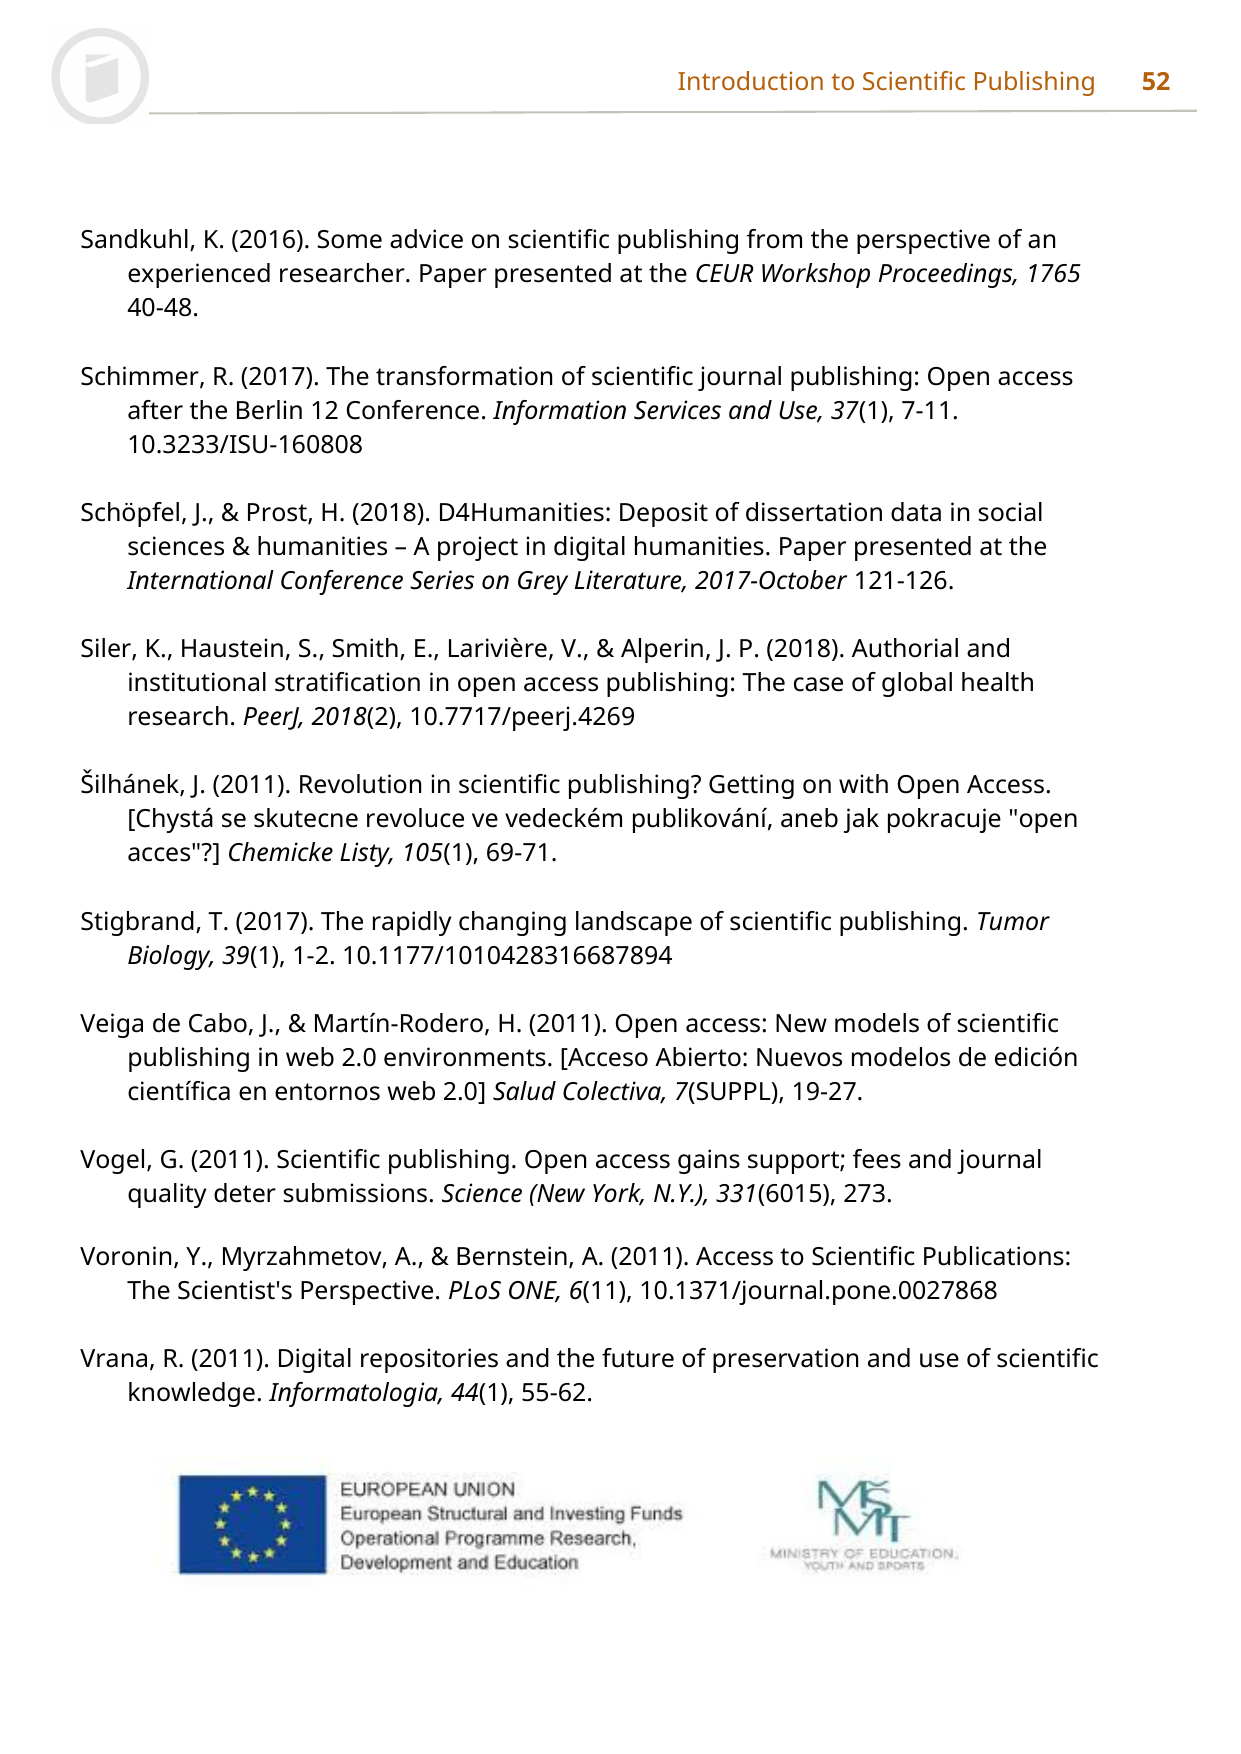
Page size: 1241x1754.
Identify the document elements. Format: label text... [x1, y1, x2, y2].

text Stigbrand, T. (2017). The rapidly changing landscape of scientific publishing. Tumor Biology, 39(1), 1-2. 10.1177/1010428316687894 [80, 903, 1111, 971]
text Sandkuhl, K. (2016). Some advice on scientific publishing from the perspective of an experienced researcher. Paper presented at the CEUR Workshop Proceedings, 1765 40-48. [80, 222, 1111, 324]
text Vrana, R. (2011). Digital repositories and the future of preservation and use of scientific knowledge. Informatologia, 44(1), 55-62. [80, 1341, 1111, 1409]
text Šilhánek, J. (2011). Revolution in scientific publishing? Getting on with Open Access. [Chystá se skutecne revoluce ve vedeckém publikování, aneb jak pokracuje "open acces"?] Chemicke Listy, 105(1), 69-71. [80, 767, 1111, 869]
text Siler, K., Haustein, S., Smith, E., Larivière, V., & Alperin, J. P. (2018). Authorial and institutional stratification in open access publishing: The case of global health research. PeerJ, 2018(2), 10.7717/peerj.4269 [80, 631, 1111, 733]
text Schimmer, R. (2017). The transformation of scientific journal publishing: Open access after the Berlin 12 Conference. Information Services and Use, 37(1), 7-11. 10.3233/ISU-160808 [80, 358, 1111, 460]
text Vogel, G. (2011). Scientific publishing. Open access gains support; fees and journal quality deter submissions. Science (New York, N.Y.), 331(6015), 273. [80, 1142, 1111, 1210]
text Veiga de Cabo, J., & Martín-Rodero, H. (2011). Open access: New models of scientific publishing in web 2.0 environments. [Acceso Abierto: Nuevos modelos de edición científica en entornos web 2.0] Salud Colectiva, 7(SUPPL), 19-27. [80, 1005, 1111, 1108]
picture [127, 1428, 1001, 1623]
text Voronin, Y., Myrzahmetov, A., & Bernstein, A. (2011). Access to Scientific Publications: The Scientist's Perspective. PLoS ONE, 6(11), 10.1371/journal.pone.0027868 [80, 1238, 1111, 1307]
text Schöpfel, J., & Prost, H. (2018). D4Humanities: Deposit of dissertation data in social sciences & humanities – A project in digital humanities. Paper presented at the International Conference Series on Grey Literature, 2017-October 121-126. [80, 494, 1111, 597]
